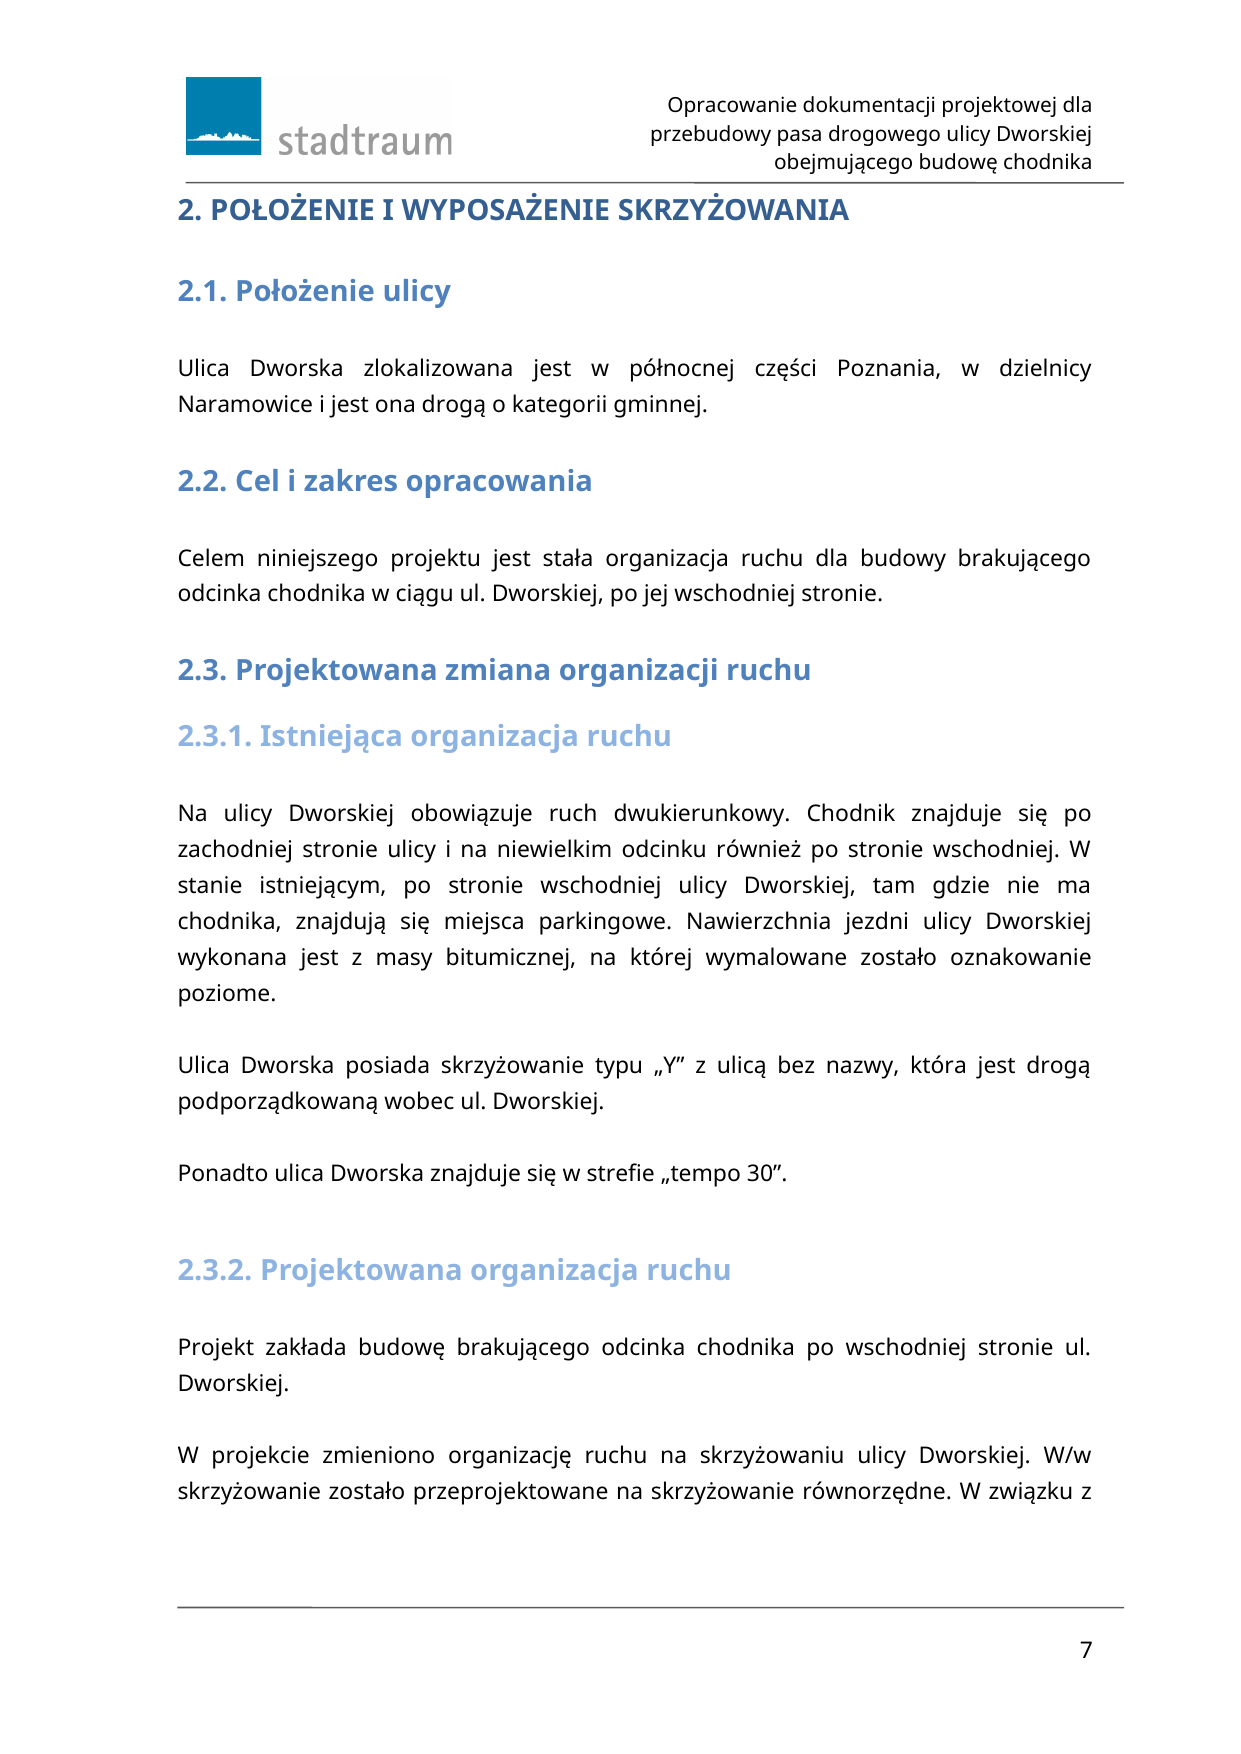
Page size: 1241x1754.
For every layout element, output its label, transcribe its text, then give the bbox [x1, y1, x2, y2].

subtitle Projektowana zmiana organizacji ruchu [177, 649, 1092, 689]
subtitle Położenie ulicy [177, 271, 1092, 310]
text Projekt zakłada budowę brakującego odcinka chodnika po wschodniej stronie ul. Dworskiej. [177, 1331, 1092, 1398]
subtitle Projektowana organizacja ruchu [177, 1249, 1092, 1289]
subtitle Cel i zakres opracowania [177, 460, 1092, 499]
subtitle POŁOŻENIE I WYPOSAŻENIE SKRZYŻOWANIA [177, 189, 1092, 229]
text Ponadto ulica Dworska znajduje się w strefie „tempo 30”. [177, 1157, 1092, 1188]
picture [195, 133, 251, 140]
subtitle Istniejąca organizacja ruchu [177, 716, 1092, 755]
picture [262, 77, 452, 155]
text Celem niniejszego projektu jest stała organizacja ruchu dla budowy brakującego odcinka chodnika w ciągu ul. Dworskiej, po jej wschodniej stronie. [177, 541, 1092, 609]
text Ulica Dworska zlokalizowana jest w północnej części Poznania, w dzielnicy Naramowice i jest ona drogą o kategorii gminnej. [177, 352, 1092, 419]
text Na ulicy Dworskiej obowiązuje ruch dwukierunkowy. Chodnik znajduje się po zachodniej stronie ulicy i na niewielkim odcinku również po stronie wschodniej. W stanie istniejącym, po stronie wschodniej ulicy Dworskiej, tam gdzie nie ma chodnika, znajdują się miejsca parkingowe. Nawierzchnia jezdni ulicy Dworskiej wykonana jest z masy bitumicznej, na której wymalowane zostało oznakowanie poziome. [177, 797, 1092, 1008]
text Ulica Dworska posiada skrzyżowanie typu „Y” z ulicą bez nazwy, która jest drogą podporządkowaną wobec ul. Dworskiej. [177, 1049, 1092, 1116]
